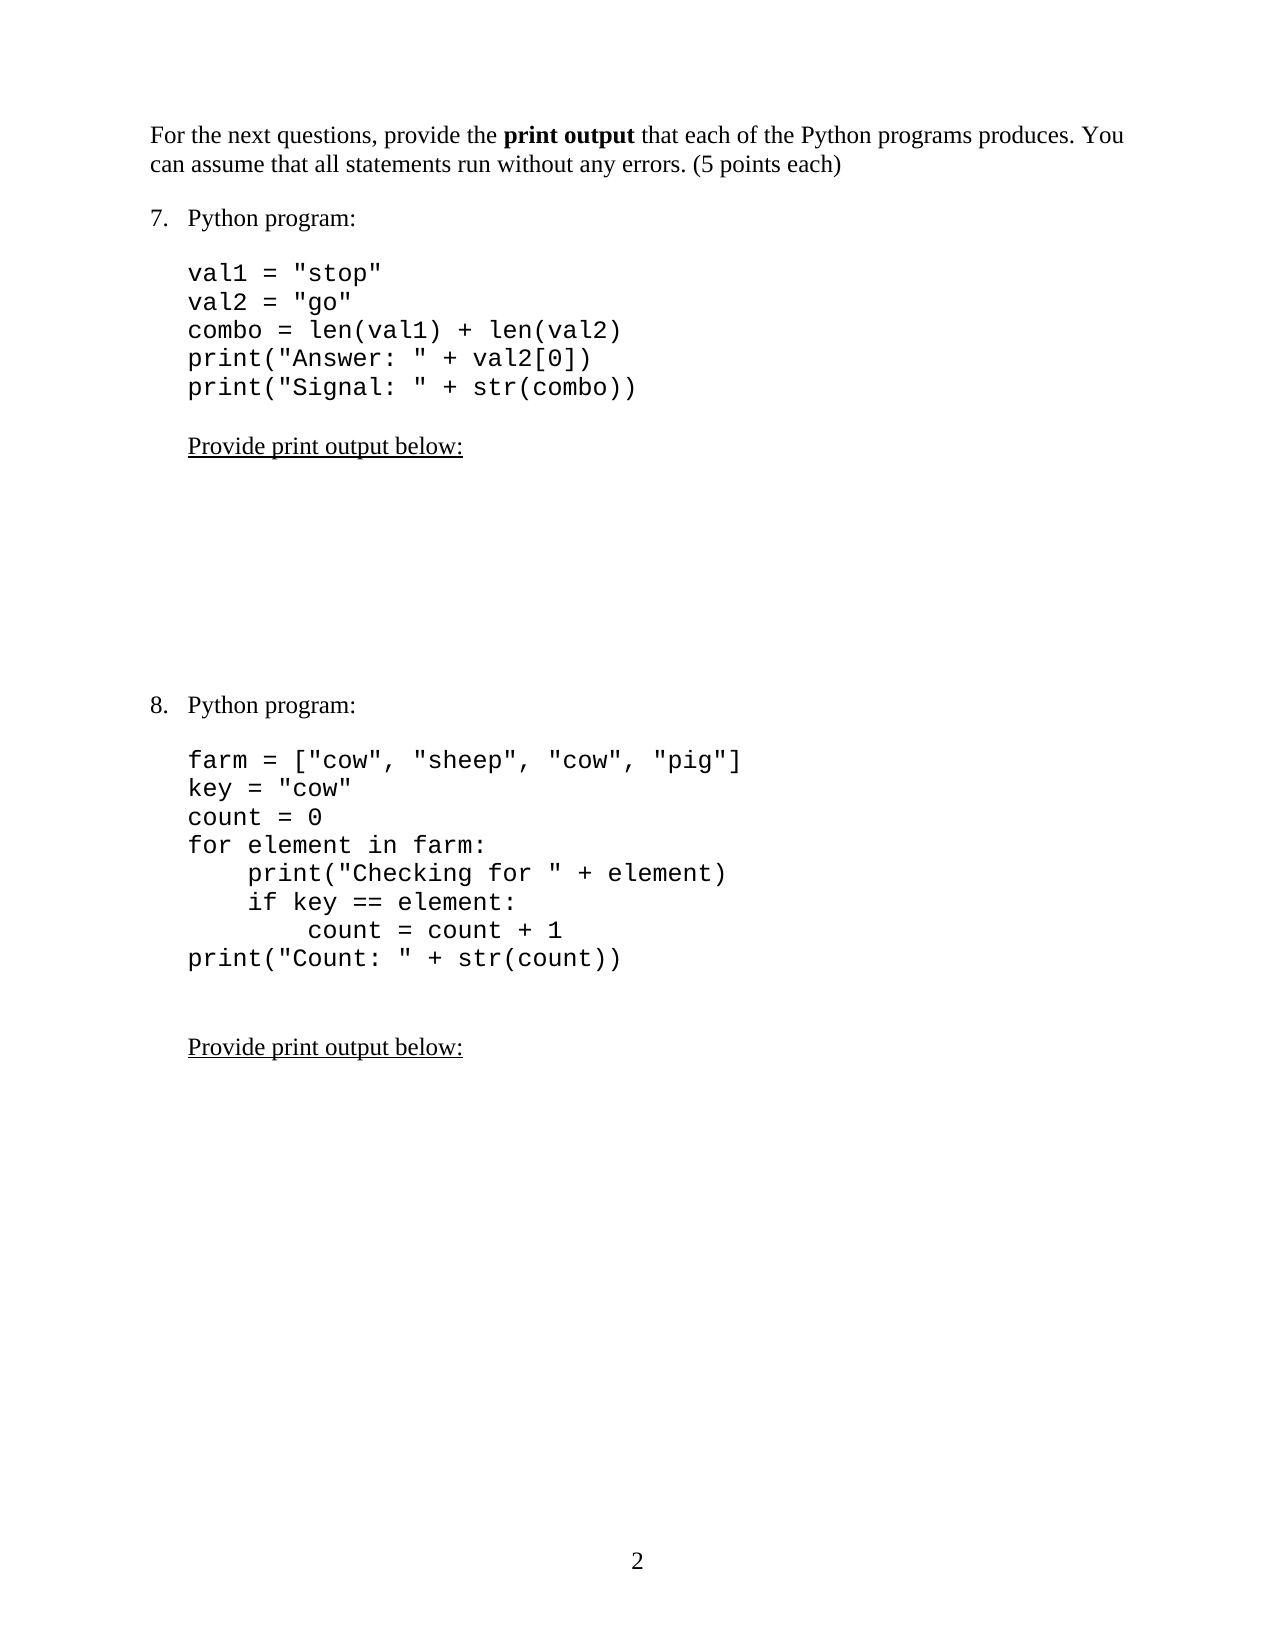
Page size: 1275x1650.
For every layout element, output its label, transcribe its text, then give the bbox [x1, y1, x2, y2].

list Python program: [150, 203, 1125, 232]
text key = "cow" [187, 776, 1125, 804]
text Provide print output below: [187, 1032, 1125, 1061]
text print("Checking for " + element) [187, 861, 1125, 889]
text for element in farm: [187, 833, 1125, 861]
text print("Signal: " + str(combo)) [187, 374, 1125, 403]
text farm = ["cow", "sheep", "cow", "pig"] [187, 748, 1125, 776]
list Python program: [150, 690, 1125, 719]
text count = count + 1 [187, 918, 1125, 946]
text val2 = "go" [187, 289, 1125, 318]
text combo = len(val1) + len(val2) [187, 318, 1125, 346]
text val1 = "stop" [187, 261, 1125, 289]
text For the next questions, provide the print output that each of the Python programs produces. You can assume that all statements run without any errors. (5 points each) [150, 120, 1125, 177]
text Provide print output below: [187, 431, 1125, 460]
text print("Count: " + str(count)) [187, 946, 1125, 974]
text print("Answer: " + val2[0]) [187, 346, 1125, 374]
text count = 0 [187, 804, 1125, 833]
text if key == element: [187, 889, 1125, 918]
